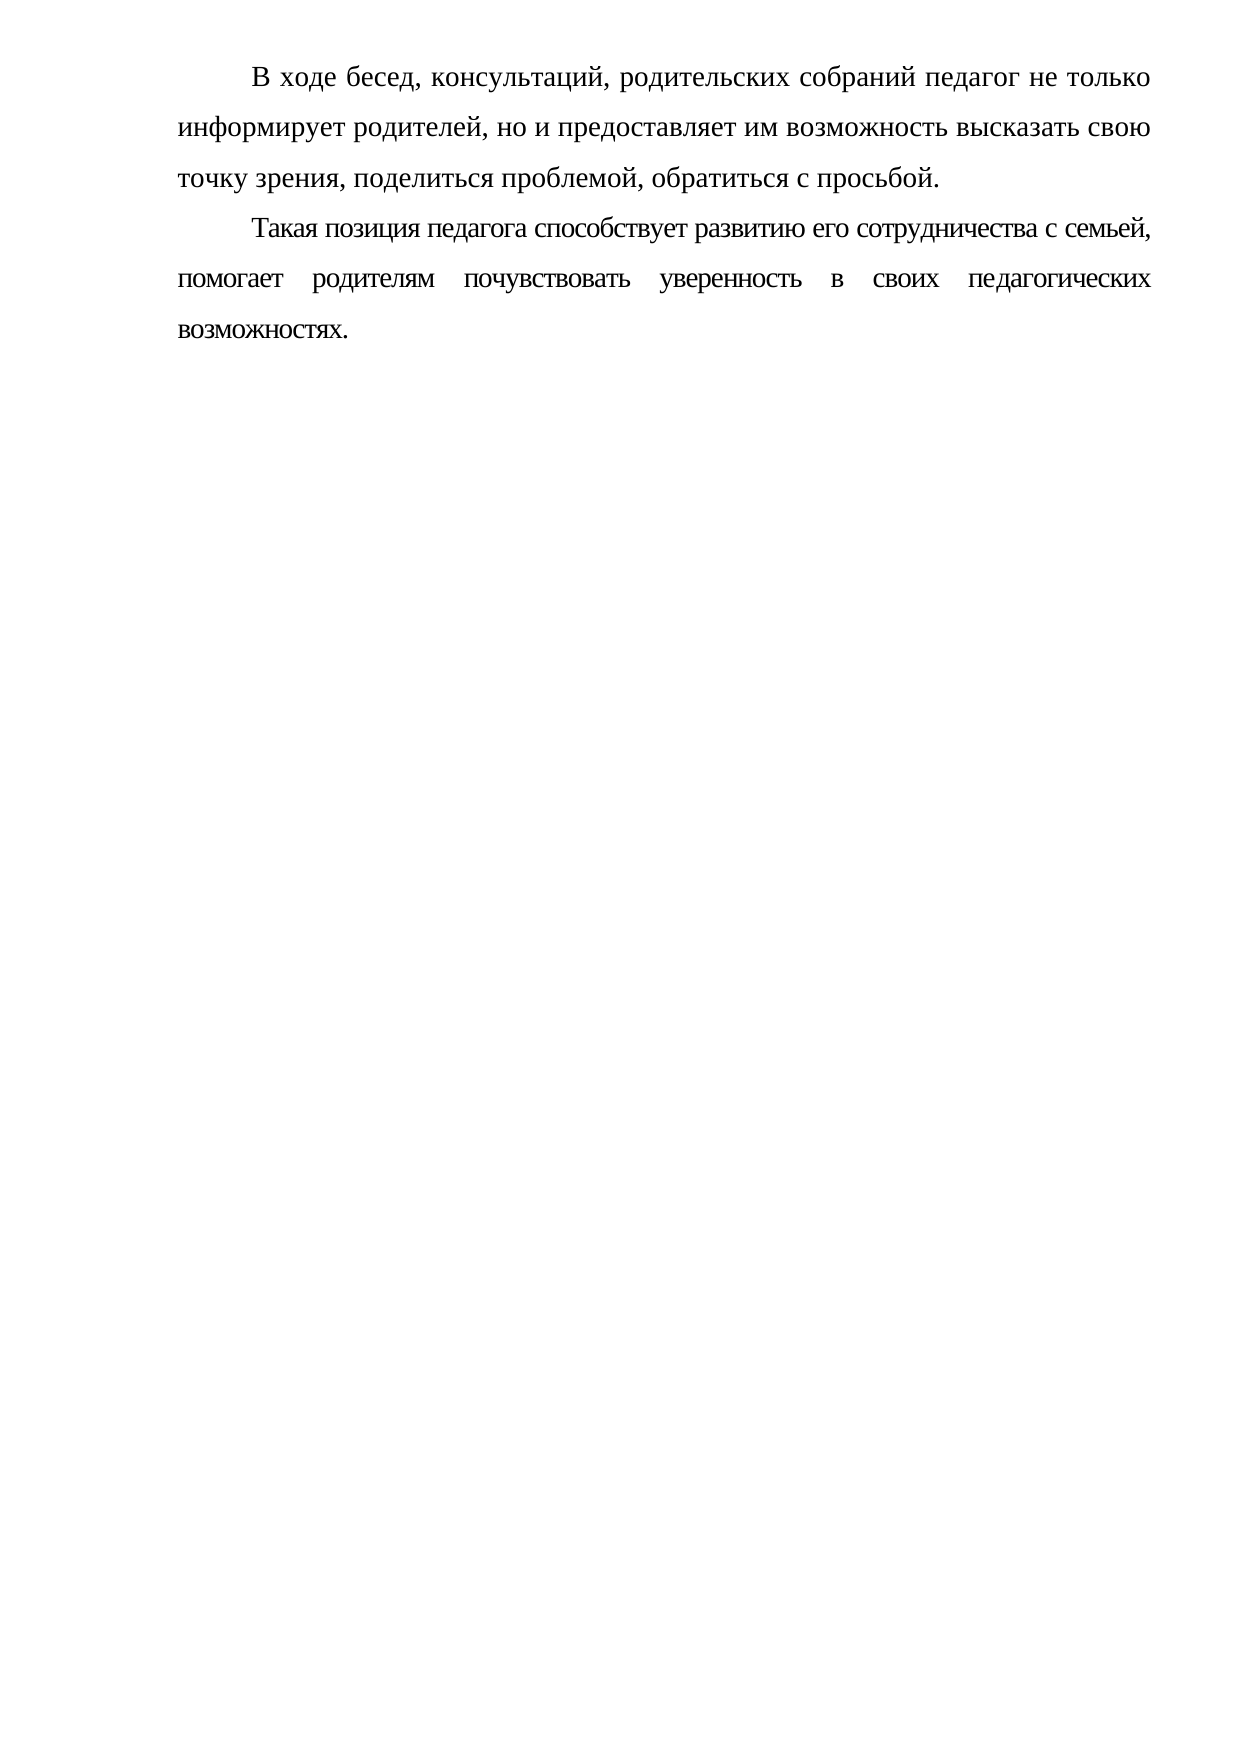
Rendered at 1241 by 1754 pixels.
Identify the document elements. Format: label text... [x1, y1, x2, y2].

text Такая позиция педагога способствует развитию его сотрудничества с семьей, помогает родителям почувствовать уверенность в своих педагогических возможностях. [177, 210, 1152, 344]
text В ходе бесед, консультаций, родительских собраний педагог не только информирует родителей, но и предоставляет им возможность высказать свою точку зрения, поделиться проблемой, обратиться с просьбой. [177, 59, 1152, 193]
